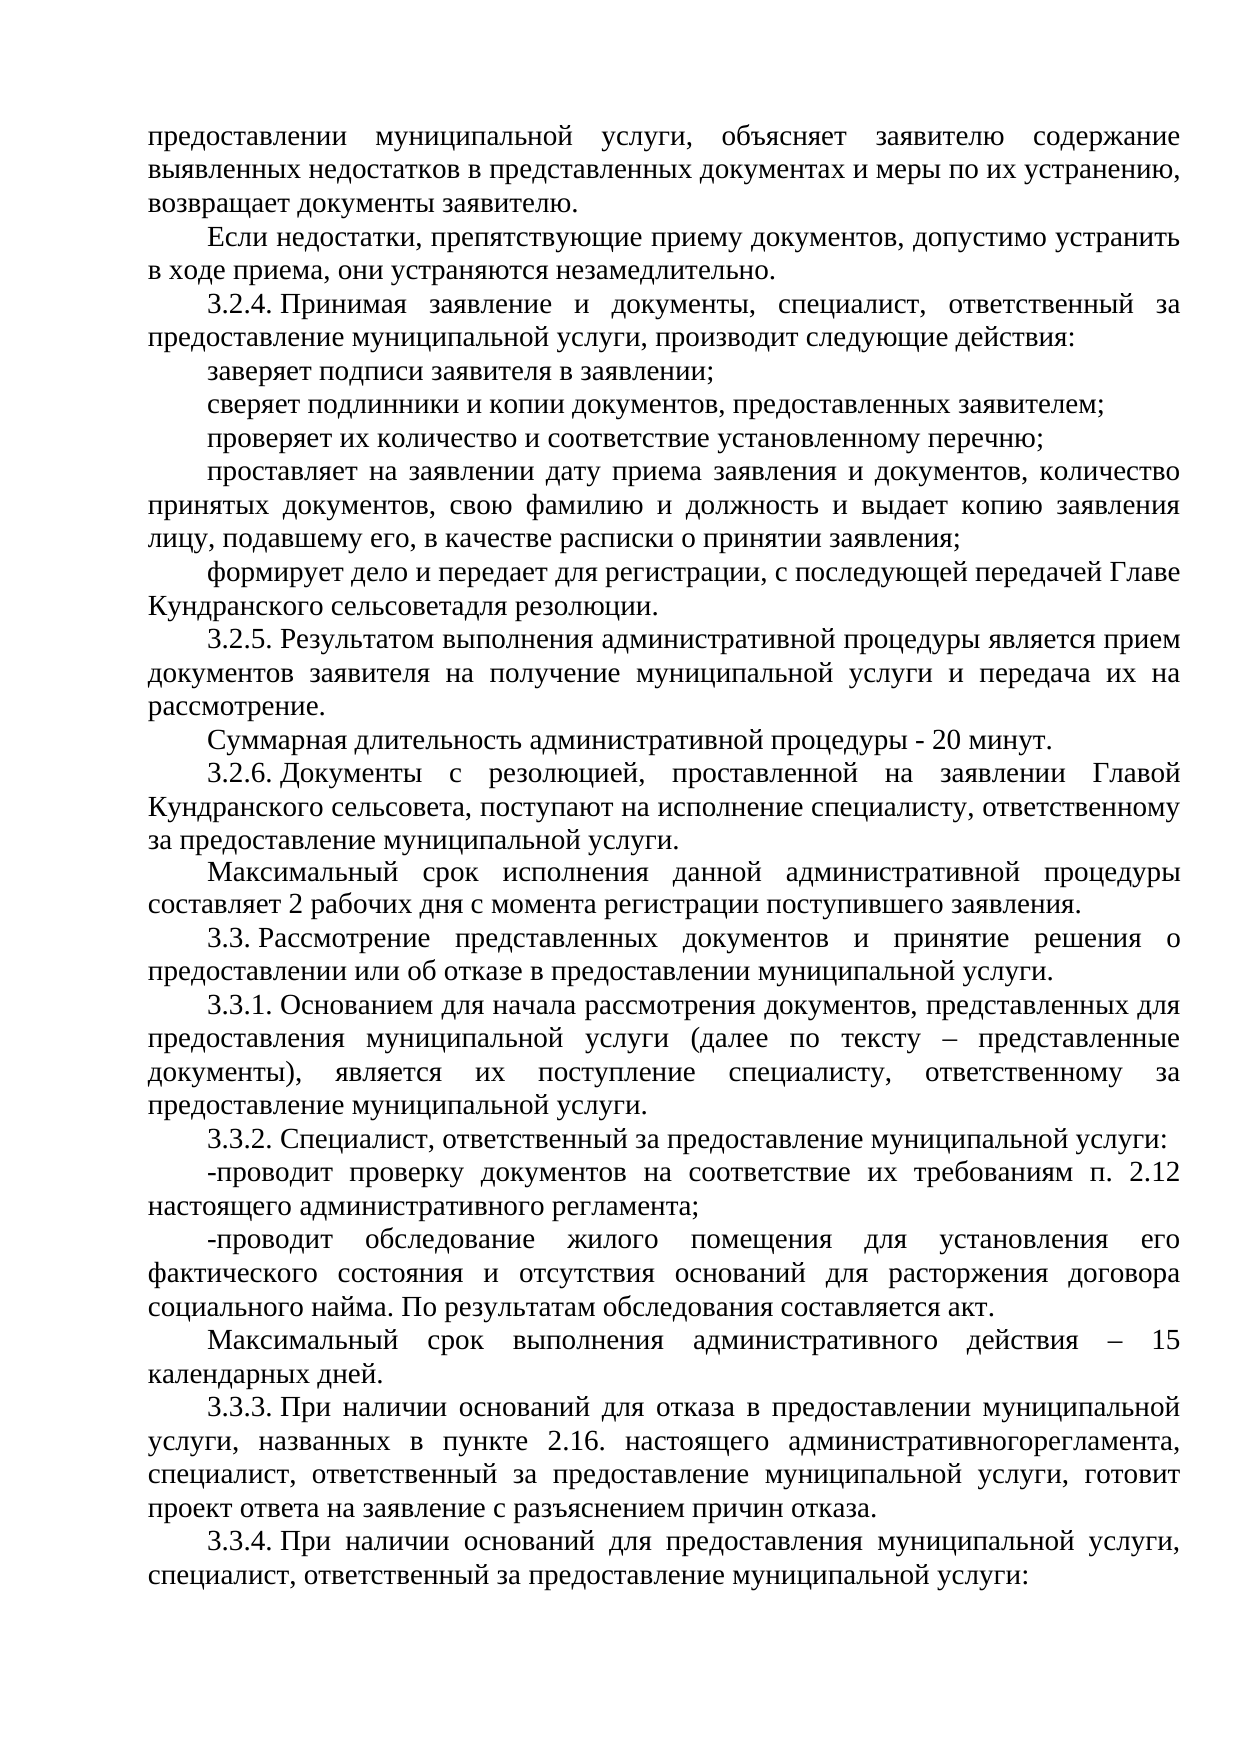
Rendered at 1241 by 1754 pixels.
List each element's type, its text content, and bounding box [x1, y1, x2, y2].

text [148, 118, 1181, 219]
text проверяет их количество и соответствие установленному перечню; [148, 420, 1181, 453]
text Максимальный срок выполнения административного действия – 15 календарных дней. [148, 1322, 1181, 1389]
text -проводит обследование жилого помещения для установления его фактического состояния и отсутствия оснований для расторжения договора социального найма. По результатам обследования составляется акт. [148, 1222, 1181, 1322]
text 3.2.5. Результатом выполнения административной процедуры является прием документов заявителя на получение муниципальной услуги и передача их на рассмотрение. [148, 621, 1181, 722]
text 3.3.1. Основанием для начала рассмотрения документов, представленных для предоставления муниципальной услуги (далее по тексту – представленные документы), является их поступление специалисту, ответственному за предоставление муниципальной услуги. [148, 987, 1181, 1121]
text Если недостатки, препятствующие приему документов, допустимо устранить в ходе приема, они устраняются незамедлительно. [148, 219, 1181, 286]
text Максимальный срок исполнения данной административной процедуры составляет 2 рабочих дня с момента регистрации поступившего заявления. [148, 856, 1181, 920]
text 3.3.4. При наличии оснований для предоставления муниципальной услуги, специалист, ответственный за предоставление муниципальной услуги: [148, 1523, 1181, 1591]
text сверяет подлинники и копии документов, предоставленных заявителем; [148, 386, 1181, 420]
text 3.3.3. При наличии оснований для отказа в предоставлении муниципальной услуги, названных в пункте 2.16. настоящего административногорегламента, специалист, ответственный за предоставление муниципальной услуги, готовит проект ответа на заявление с разъяснением причин отказа. [148, 1389, 1181, 1523]
text 3.3. Рассмотрение представленных документов и принятие решения о предоставлении или об отказе в предоставлении муниципальной услуги. [148, 920, 1181, 987]
text 3.2.6. Документы с резолюцией, проставленной на заявлении Главой Кундранского сельсовета, поступают на исполнение специалисту, ответственному за предоставление муниципальной услуги. [148, 755, 1181, 856]
text 3.2.4. Принимая заявление и документы, специалист, ответственный за предоставление муниципальной услуги, производит следующие действия: [148, 286, 1181, 353]
text проставляет на заявлении дату приема заявления и документов, количество принятых документов, свою фамилию и должность и выдает копию заявления лицу, подавшему его, в качестве расписки о принятии заявления; [148, 453, 1181, 554]
text 3.3.2. Специалист, ответственный за предоставление муниципальной услуги: [148, 1121, 1181, 1154]
text заверяет подписи заявителя в заявлении; [148, 353, 1181, 386]
text -проводит проверку документов на соответствие их требованиям п. 2.12 настоящего административного регламента; [148, 1154, 1181, 1222]
text формирует дело и передает для регистрации, с последующей передачей Главе Кундранского сельсоветадля резолюции. [148, 554, 1181, 621]
text Суммарная длительность административной процедуры - 20 минут. [148, 722, 1181, 755]
